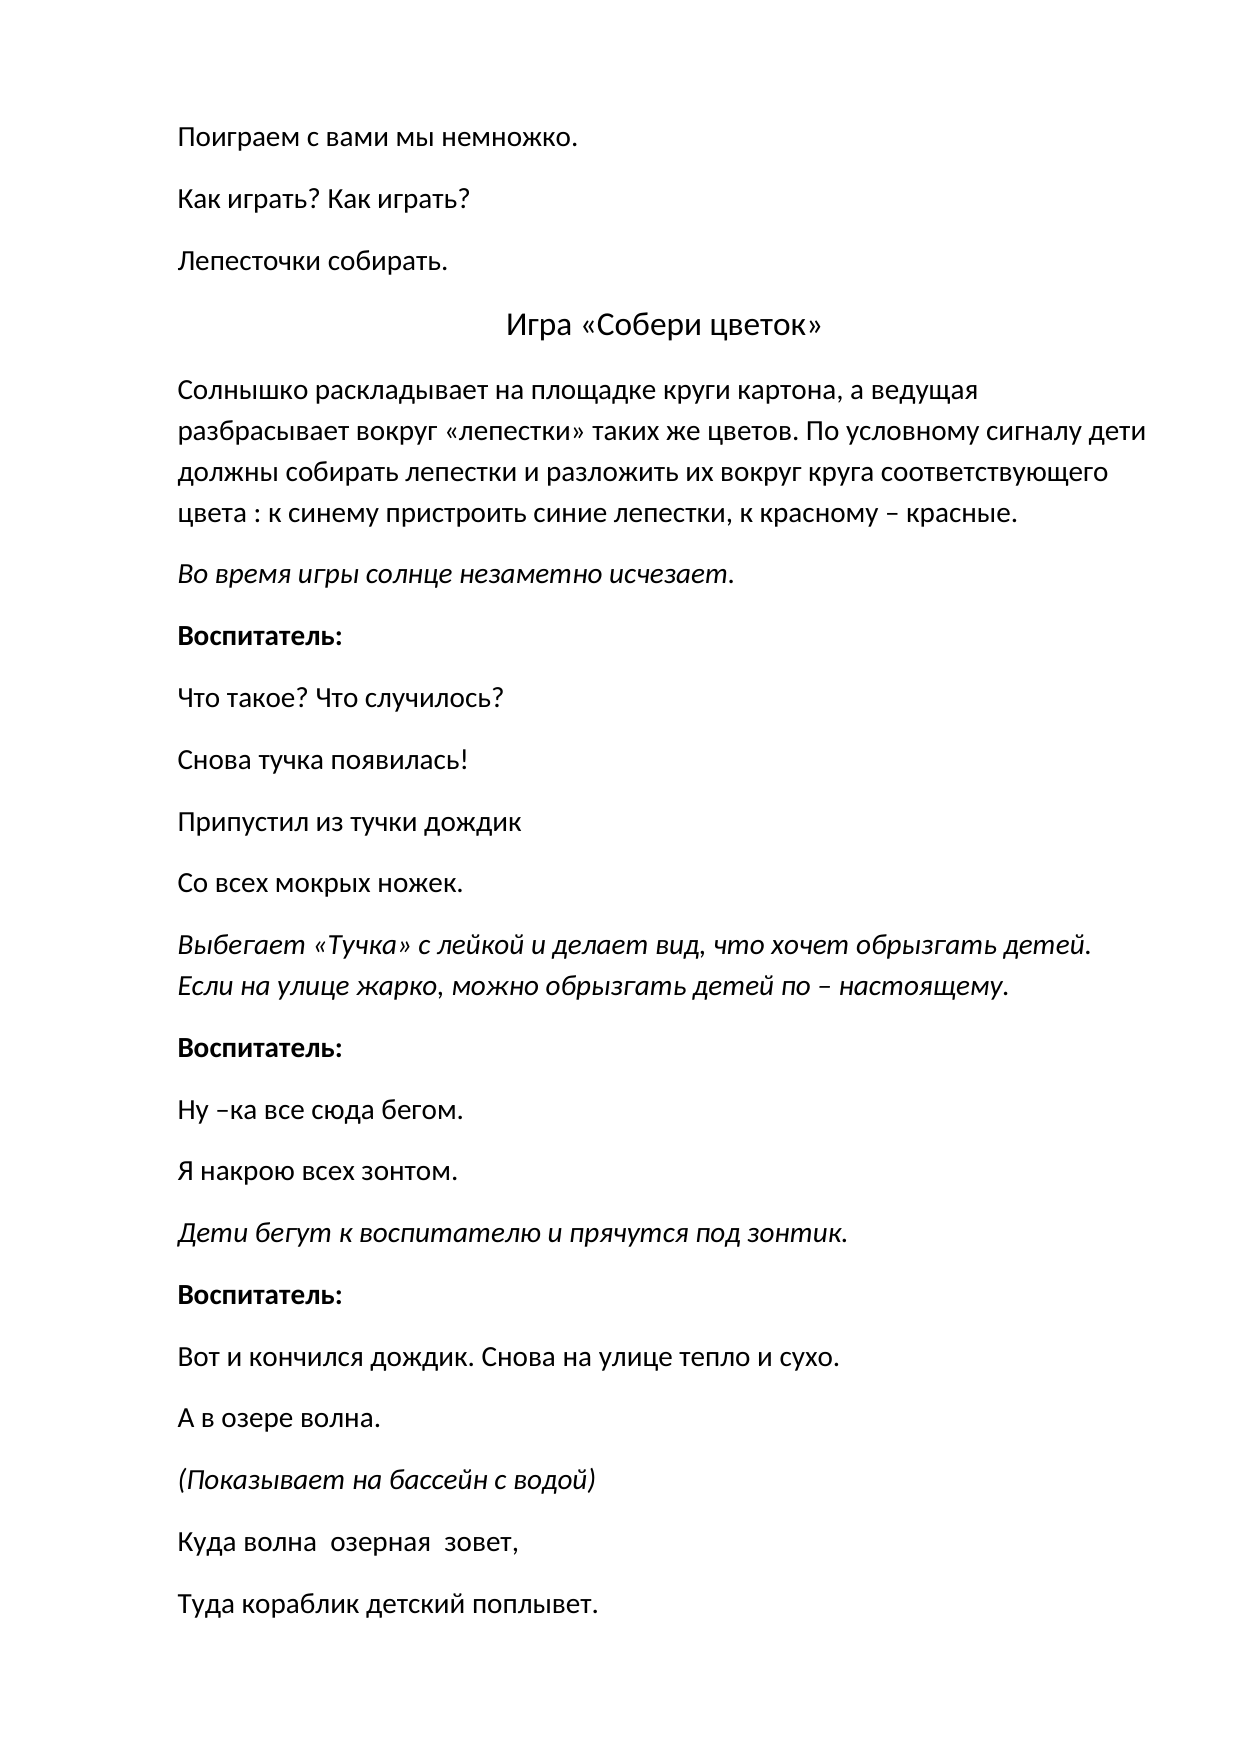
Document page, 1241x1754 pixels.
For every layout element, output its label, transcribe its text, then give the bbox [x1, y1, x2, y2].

text Ну –ка все сюда бегом. [177, 1091, 1152, 1126]
text Воспитатель: [177, 1029, 1152, 1064]
text (Показывает на бассейн с водой) [177, 1461, 1152, 1497]
text Воспитатель: [177, 1276, 1152, 1312]
text Что такое? Что случилось? [177, 679, 1152, 715]
text Вот и кончился дождик. Снова на улице тепло и сухо. [177, 1338, 1152, 1373]
text Куда волна озерная зовет, [177, 1523, 1152, 1559]
text Снова тучка появилась! [177, 741, 1152, 777]
text Во время игры солнце незаметно исчезает. [177, 556, 1152, 591]
text Как играть? Как играть? [177, 180, 1152, 216]
text Со всех мокрых ножек. [177, 864, 1152, 900]
text Я накрою всех зонтом. [177, 1152, 1152, 1188]
text Поиграем с вами мы немножко. [177, 118, 1152, 154]
text Солнышко раскладывает на площадке круги картона, а ведущая разбрасывает вокруг «лепестки» таких же цветов. По условному сигналу дети должны собирать лепестки и разложить их вокруг круга соответствующего цвета : к синему пристроить синие лепестки, к красному – красные. [177, 371, 1152, 529]
text Воспитатель: [177, 617, 1152, 653]
text Игра «Собери цветок» [177, 303, 1152, 344]
text Выбегает «Тучка» с лейкой и делает вид, что хочет обрызгать детей. Если на улице жарко, можно обрызгать детей по – настоящему. [177, 926, 1152, 1003]
text Туда кораблик детский поплывет. [177, 1585, 1152, 1621]
text Дети бегут к воспитателю и прячутся под зонтик. [177, 1214, 1152, 1250]
text Припустил из тучки дождик [177, 803, 1152, 838]
text Лепесточки собирать. [177, 242, 1152, 277]
text А в озере волна. [177, 1399, 1152, 1435]
